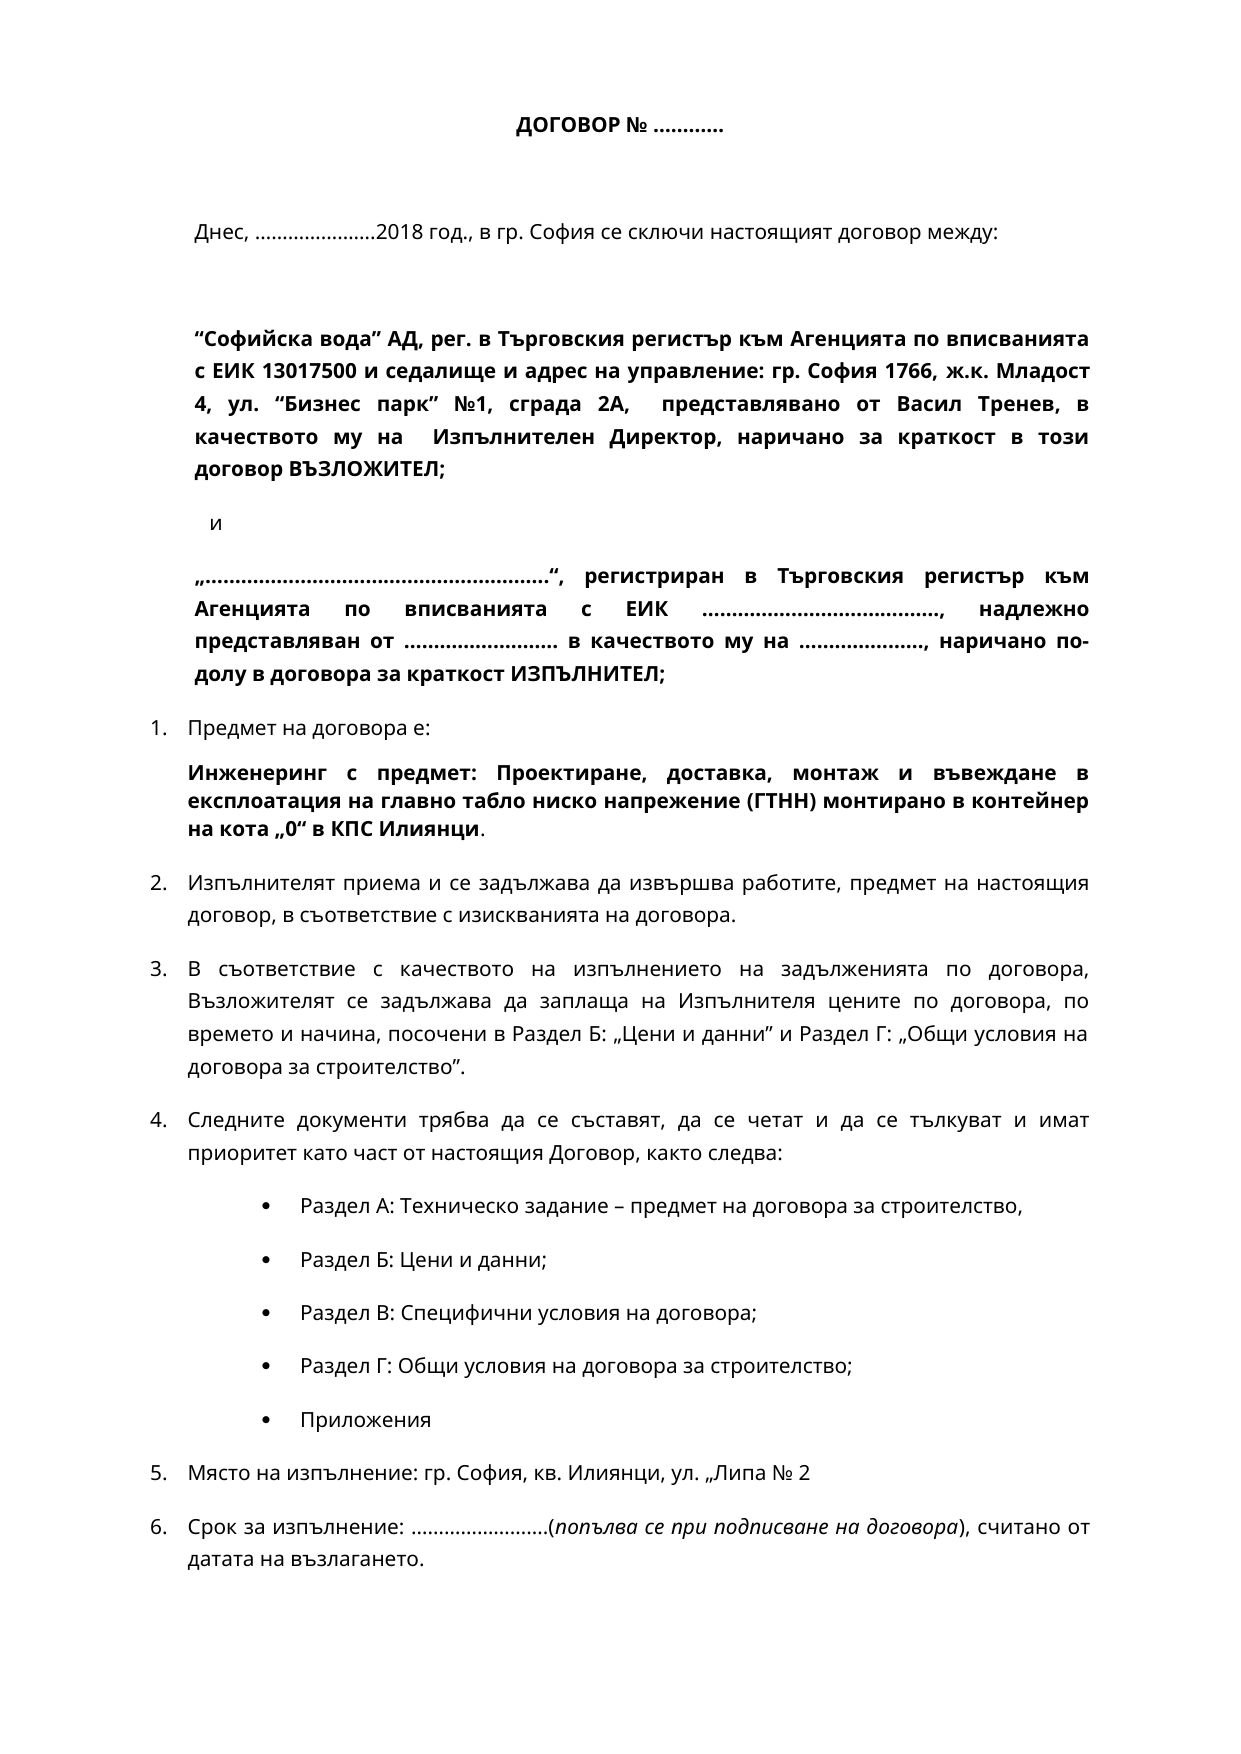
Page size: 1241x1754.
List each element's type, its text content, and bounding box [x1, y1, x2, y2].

list Раздел А: Техническо задание – предмет на договора за строителство, [262, 1191, 1090, 1220]
list Срок за изпълнение: …………………….(попълва се при подписване на договора), считано от датата на възлагането. [150, 1512, 1090, 1573]
text “Софийска вода” АД, рег. в Търговския регистър към Агенцията по вписванията с ЕИК 13017500 и седалище и адрес на управление: гр. София 1766, район Младост, ж.к. Младост 4, ул. “Бизнес парк” №1, сграда 2А, представлявано от Васил Тренев, в качеството му на Изпълнителен Директор, наричано за краткост в този договор ВЪЗЛОЖИТЕЛ; [194, 324, 1090, 483]
list Приложения [262, 1405, 1090, 1433]
text Инженеринг с предмет: Проектиране, доставка, монтаж и въвеждане в експлоатация на главно табло ниско напрежение (ГТНН) монтирано в контейнер на кота „0“ в КПС Илиянци. [187, 758, 1090, 843]
text „………………………………………………….“, регистриран в Търговския регистър към Агенцията по вписванията с ЕИК …………………………………., надлежно представляван от …………………….. в качеството му на …………………, наричано по-долу в договора за краткост ИЗПЪЛНИТЕЛ; [194, 561, 1090, 688]
list Изпълнителят приема и се задължава да извършва работите, предмет на настоящия договор, в съответствие с изискванията на договора. [150, 868, 1090, 929]
list Място на изпълнение: гр. София, кв. Илиянци, ул. „Липа № 2 [150, 1458, 1090, 1487]
list Предмет на договора е: [150, 713, 1090, 741]
text Днес, ………………….2018 год., в гр. София се сключи настоящият договор между: [194, 217, 1090, 246]
list Раздел Б: Цени и данни; [262, 1245, 1090, 1273]
text и [150, 508, 1090, 536]
list Раздел Г: Общи условия на договора за строителство; [262, 1352, 1090, 1380]
list Следните документи трябва да се съставят, да се четат и да се тълкуват и имат приоритет като част от настоящия Договор, както следва: [150, 1105, 1090, 1166]
text ДОГОВОР № ………… [150, 110, 1090, 139]
list В съответствие с качеството на изпълнението на задълженията по договора, Възложителят се задължава да заплаща на Изпълнителя цените по договора, по времето и начина, посочени в Раздел Б: „Цени и данни” и Раздел Г: „Общи условия на договора за строителство”. [150, 954, 1090, 1080]
list Раздел В: Специфични условия на договора; [262, 1298, 1090, 1327]
